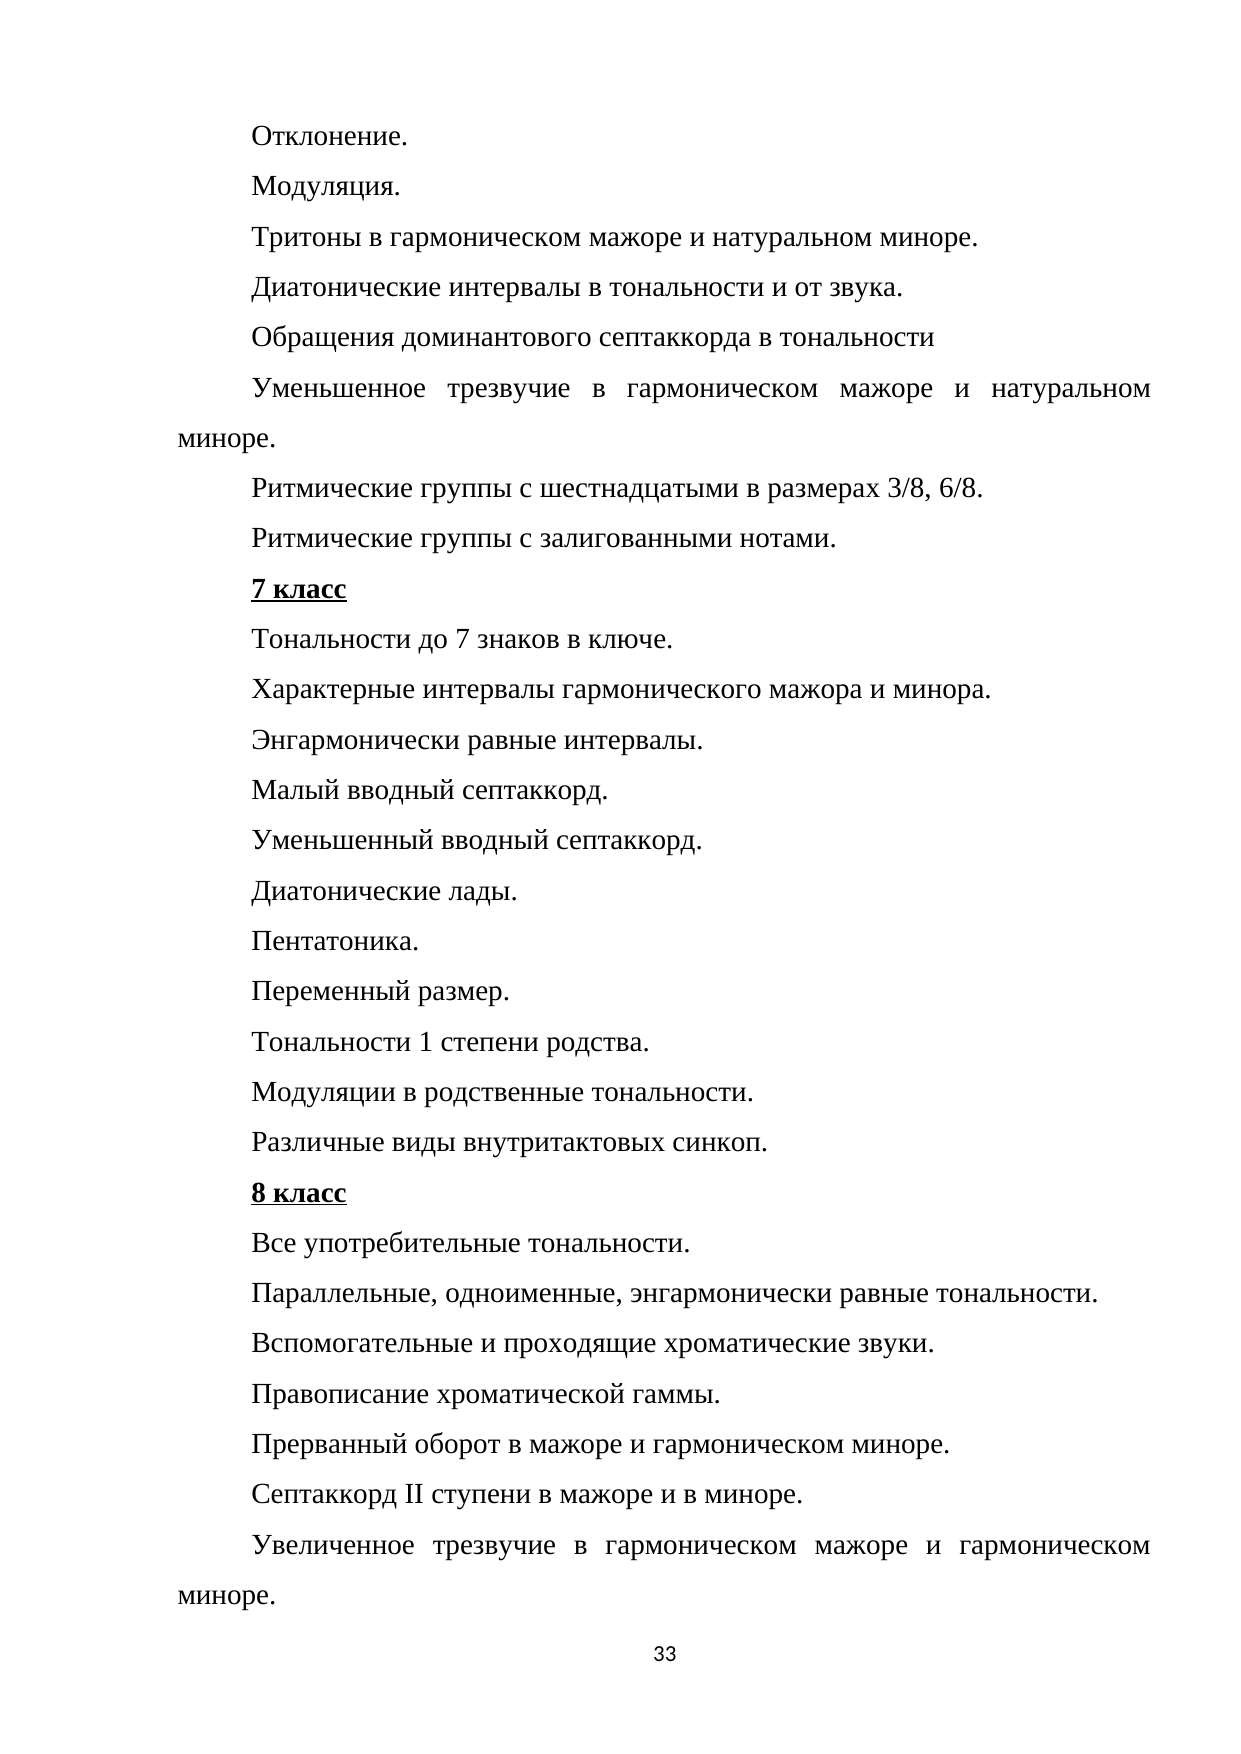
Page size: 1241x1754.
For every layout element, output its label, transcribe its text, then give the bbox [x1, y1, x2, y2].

text Уменьшенный вводный септаккорд. [177, 822, 1152, 856]
text Септаккорд II ступени в мажоре и в миноре. [177, 1477, 1152, 1510]
text Характерные интервалы гармонического мажора и минора. [177, 672, 1152, 705]
text Тритоны в гармоническом мажоре и натуральном миноре. [177, 219, 1152, 252]
text Отклонение. [177, 118, 1152, 152]
text Уменьшенное трезвучие в гармоническом мажоре и натуральном миноре. [177, 370, 1152, 453]
text Все употребительные тональности. [177, 1225, 1152, 1258]
text Правописание хроматической гаммы. [177, 1376, 1152, 1409]
text Диатонические лады. [177, 873, 1152, 906]
text Вспомогательные и проходящие хроматические звуки. [177, 1326, 1152, 1359]
text Ритмические группы с залигованными нотами. [177, 521, 1152, 554]
text Обращения доминантового септаккорда в тональности [177, 319, 1152, 353]
text Различные виды внутритактовых синкоп. [177, 1124, 1152, 1158]
text Малый вводный септаккорд. [177, 772, 1152, 806]
text Модуляции в родственные тональности. [177, 1074, 1152, 1108]
text Прерванный оборот в мажоре и гармоническом миноре. [177, 1426, 1152, 1460]
text Ритмические группы с шестнадцатыми в размерах 3/8, 6/8. [177, 470, 1152, 504]
text Диатонические интервалы в тональности и от звука. [177, 269, 1152, 303]
text Переменный размер. [177, 973, 1152, 1007]
text Тональности до 7 знаков в ключе. [177, 621, 1152, 655]
text Увеличенное трезвучие в гармоническом мажоре и гармоническом миноре. [177, 1527, 1152, 1611]
text 7 класс [177, 571, 1152, 604]
text Тональности 1 степени родства. [177, 1024, 1152, 1057]
text 8 класс [177, 1175, 1152, 1208]
text Модуляция. [177, 168, 1152, 202]
text Параллельные, одноименные, энгармонически равные тональности. [177, 1275, 1152, 1309]
text Пентатоника. [177, 923, 1152, 957]
text Энгармонически равные интервалы. [177, 722, 1152, 755]
